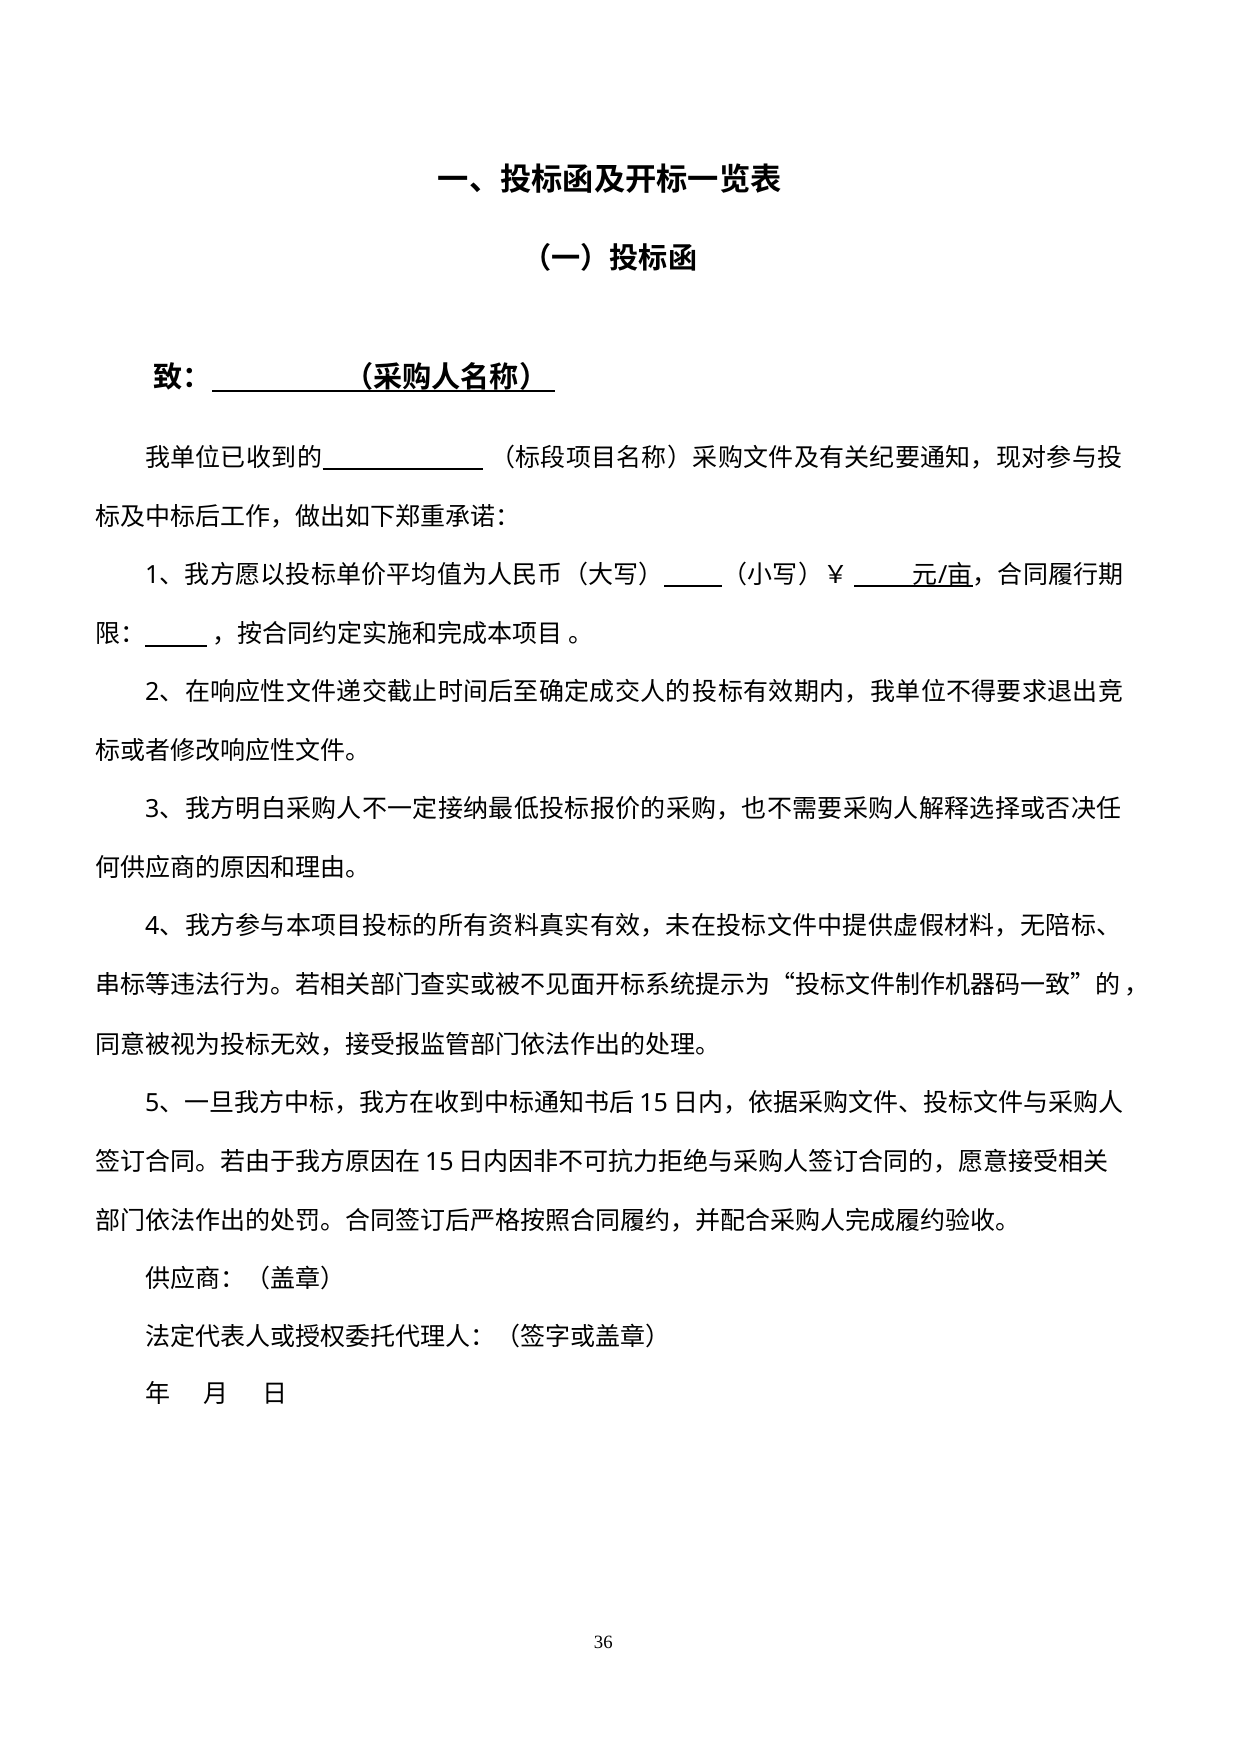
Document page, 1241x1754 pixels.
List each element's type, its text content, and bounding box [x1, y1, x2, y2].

list 投标函 [95, 216, 1124, 296]
text 供应商：（盖章） [95, 1257, 1124, 1296]
text 致： （采购人名称） [95, 335, 1124, 414]
text （自拟）一、投标函及开标一览表 [95, 137, 1124, 216]
text 3、我方明白采购人不一定接纳最低投标报价的采购，也不需要采购人解释选择或否决任何供应商的原因和理由。 [95, 787, 1124, 886]
text 法定代表人或授权委托代理人：（签字或盖章） [95, 1314, 1124, 1354]
text 2、在响应性文件递交截止时间后至确定成交人的投标有效期内，我单位不得要求退出竞标或者修改响应性文件。 [95, 670, 1124, 769]
text 5、一旦我方中标，我方在收到中标通知书后15日内，依据采购文件、投标文件与采购人签订合同。若由于我方原因在15日内因非不可抗力拒绝与采购人签订合同的，愿意接受相关部门依法作出的处罚。合同签订后严格按照合同履约，并配合采购人完成履约验收。 [95, 1080, 1124, 1239]
text 4、我方参与本项目投标的所有资料真实有效，未在投标文件中提供虚假材料，无陪标、串标等违法行为。若相关部门查实或被不见面开标系统提示为“投标文件制作机器码一致”的，同意被视为投标无效，接受报监管部门依法作出的处理。 [95, 904, 1124, 1062]
text 年 月 日 [95, 1372, 1124, 1412]
list 1、我方愿以投标单价平均值为人民币（大写） （小写）￥ 元/亩，合同履行期限： ，按合同约定实施和完成本项目 。 [95, 553, 1124, 652]
text 我单位已收到的 （标段项目名称）采购文件及有关纪要通知，现对参与投标及中标后工作，做出如下郑重承诺： [95, 436, 1124, 534]
